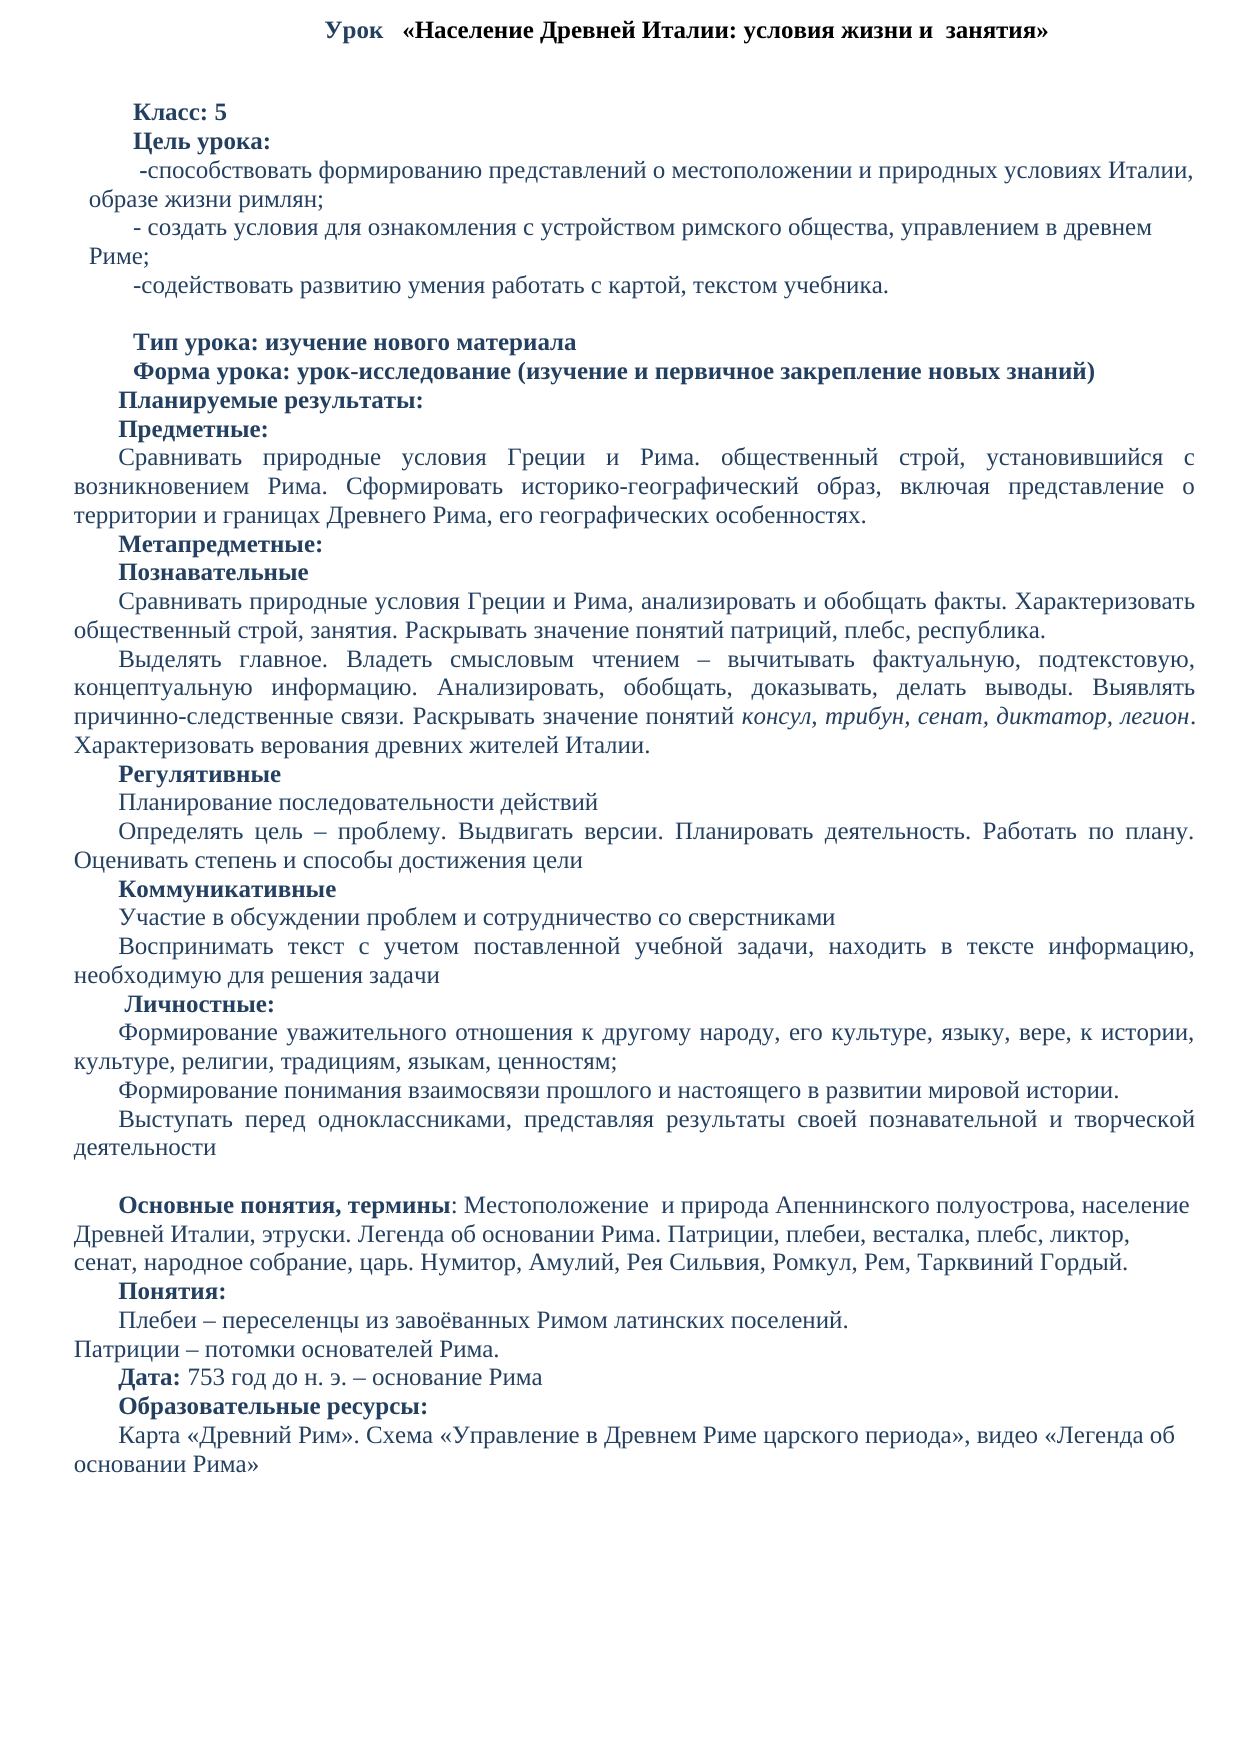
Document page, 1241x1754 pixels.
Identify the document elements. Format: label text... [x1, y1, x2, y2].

text Цель урока: [88, 126, 1196, 155]
list Урок «Население Древней Италии: условия жизни и занятия» [177, 15, 1196, 43]
text - создать условия для ознакомления с устройством римского общества, управлением в древнем Риме; [88, 212, 1196, 270]
text Воспринимать текст с учетом поставленной учебной задачи, находить в тексте информацию, необходимую для решения задачи [74, 931, 1196, 989]
text Предметные: [74, 414, 1196, 442]
text Личностные: [74, 989, 1196, 1017]
text Познавательные [74, 557, 1196, 586]
text Тип урока: изучение нового материала [88, 327, 1196, 356]
text Понятия: [74, 1276, 1196, 1305]
text Формирование понимания взаимосвязи прошлого и настоящего в развитии мировой истории. [74, 1075, 1196, 1104]
text Образовательные ресурсы: [74, 1391, 1196, 1420]
text -способствовать формированию представлений о местоположении и природных условиях Италии, образе жизни римлян; [88, 155, 1196, 212]
text Плебеи – переселенцы из завоёванных Римом латинских поселений. Патриции – потомки основателей Рима. [74, 1305, 1196, 1362]
text Класс: 5 [88, 97, 1196, 126]
text Выступать перед одноклассниками, представляя результаты своей познавательной и творческой деятельности [74, 1104, 1196, 1161]
text Дата: 753 год до н. э. – основание Рима [74, 1362, 1196, 1391]
text Форма урока: урок-исследование (изучение и первичное закрепление новых знаний) Планируемые результаты: [118, 356, 1196, 414]
text Регулятивные [74, 759, 1196, 787]
text Сравнивать природные условия Греции и Рима. общественный строй, установившийся с возникновением Рима. Сформировать историко-географический образ, включая представление о территории и границах Древнего Рима, его географических особенностях. [74, 442, 1196, 529]
text Основные понятия, термины: Местоположение и природа Апеннинского полуострова, население Древней Италии, этруски. Легенда об основании Рима. Патриции, плебеи, весталка, плебс, ликтор, сенат, народное собрание, царь. Нумитор, Амулий, Рея Сильвия, Ромкул, Рем, Тарквиний Гордый. [74, 1190, 1196, 1276]
text Коммуникативные [74, 874, 1196, 902]
text Метапредметные: [74, 529, 1196, 557]
text Сравнивать природные условия Греции и Рима, анализировать и обобщать факты. Характеризовать общественный строй, занятия. Раскрывать значение понятий патриций, плебс, республика. [74, 586, 1196, 644]
text Формирование уважительного отношения к другому народу, его культуре, языку, вере, к истории, культуре, религии, традициям, языкам, ценностям; [74, 1017, 1196, 1075]
text Планирование последовательности действий [74, 787, 1196, 816]
text Выделять главное. Владеть смысловым чтением – вычитывать фактуальную, подтекстовую, концептуальную информацию. Анализировать, обобщать, доказывать, делать выводы. Выявлять причинно-следственные связи. Раскрывать значение понятий консул, трибун, сенат, диктатор, легион. Характеризовать верования древних жителей Италии. [74, 644, 1196, 759]
text -содействовать развитию умения работать с картой, текстом учебника. [88, 270, 1196, 299]
text Карта «Древний Рим». Схема «Управление в Древнем Риме царского периода», видео «Легенда об основании Рима» [74, 1420, 1196, 1477]
text Определять цель – проблему. Выдвигать версии. Планировать деятельность. Работать по плану. Оценивать степень и способы достижения цели [74, 816, 1196, 874]
text Участие в обсуждении проблем и сотрудничество со сверстниками [74, 902, 1196, 931]
